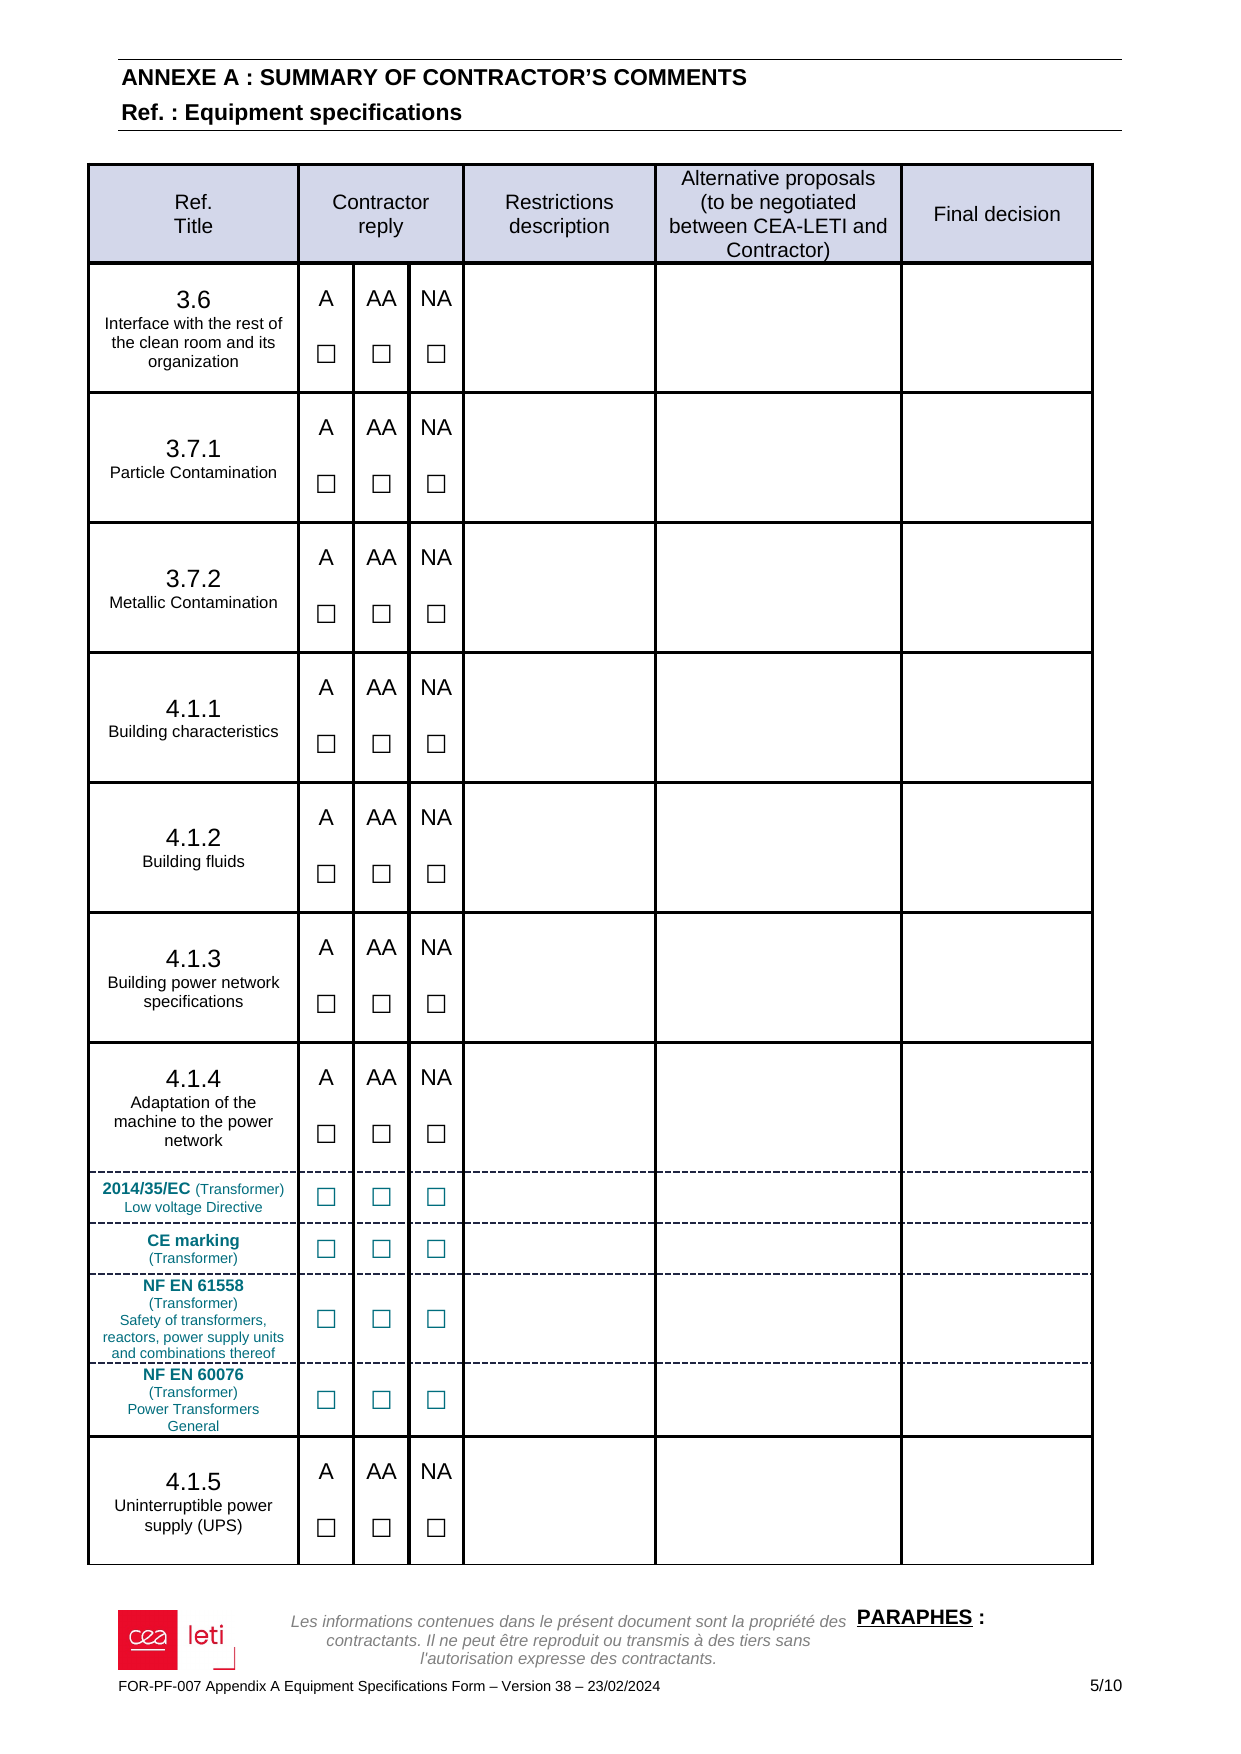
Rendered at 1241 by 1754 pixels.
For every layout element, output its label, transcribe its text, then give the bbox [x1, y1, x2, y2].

table_cell NA [411, 914, 462, 1041]
table_cell A [300, 524, 352, 651]
table_cell A [300, 914, 352, 1041]
table_cell NA [411, 265, 462, 391]
table_cell [657, 914, 900, 1041]
table_cell 2014/35/EC (Transformer) Low voltage Directive [90, 1171, 297, 1222]
table_cell [657, 1044, 900, 1171]
table_cell [465, 914, 654, 1041]
table_cell 4.1.5 Uninterruptible power supply (UPS) [90, 1438, 297, 1564]
table_cell A [300, 394, 352, 521]
table_cell AA [355, 1044, 407, 1171]
table_cell NA [411, 784, 462, 911]
table_cell [657, 265, 900, 391]
table_cell [657, 654, 900, 781]
table_cell [465, 1171, 654, 1222]
table_cell [903, 784, 1091, 911]
table_cell [355, 1171, 407, 1222]
table_cell [411, 1362, 462, 1434]
table_cell [465, 1222, 654, 1272]
table_cell [903, 1438, 1091, 1564]
table_cell A [300, 1438, 352, 1564]
table_cell [411, 1222, 462, 1272]
table_cell NA [411, 1044, 462, 1171]
table_cell 4.1.3 Building power network specifications [90, 914, 297, 1041]
table_cell [903, 914, 1091, 1041]
table_cell AA [355, 524, 407, 651]
table_cell [411, 1273, 462, 1362]
table_cell [903, 265, 1091, 391]
table_cell [903, 1171, 1091, 1222]
table_cell A [300, 1044, 352, 1171]
table_cell [903, 1273, 1091, 1362]
table_cell 4.1.1 Building characteristics [90, 654, 297, 781]
table_cell NA [411, 1438, 462, 1564]
table_header Alternative proposals (to be negotiated between CEA-LETI and Contractor) [657, 166, 900, 261]
table_cell AA [355, 265, 407, 391]
table_cell 4.1.4 Adaptation of the machine to the power network [90, 1044, 297, 1171]
table_cell 3.7.1 Particle Contamination [90, 394, 297, 521]
table_header Final decision [903, 166, 1091, 261]
table_cell A [300, 784, 352, 911]
table_cell [300, 1362, 352, 1434]
table_cell [411, 1171, 462, 1222]
table_cell [465, 524, 654, 651]
table_cell NA [411, 654, 462, 781]
table_cell 4.1.2 Building fluids [90, 784, 297, 911]
table_cell AA [355, 654, 407, 781]
table_cell AA [355, 394, 407, 521]
table_cell [300, 1222, 352, 1272]
table_cell [903, 394, 1091, 521]
table_cell NA [411, 394, 462, 521]
table_cell 3.6 Interface with the rest of the clean room and its organization [90, 265, 297, 391]
table_cell [465, 1273, 654, 1362]
table_cell [657, 1362, 900, 1434]
table_cell NA [411, 524, 462, 651]
table_cell [903, 654, 1091, 781]
table_cell [355, 1273, 407, 1362]
table_cell [657, 394, 900, 521]
table_cell AA [355, 784, 407, 911]
table_cell [465, 265, 654, 391]
table_cell [657, 1171, 900, 1222]
table_cell [355, 1362, 407, 1434]
table_cell [465, 1362, 654, 1434]
table_cell [300, 1273, 352, 1362]
table_cell [657, 1222, 900, 1272]
table_cell [657, 1273, 900, 1362]
table_cell AA [355, 914, 407, 1041]
table_cell A [300, 654, 352, 781]
table_cell AA [355, 1438, 407, 1564]
picture [118, 1610, 236, 1670]
table_header Restrictions description [465, 166, 654, 261]
table_header Ref. Title [90, 166, 297, 261]
table_cell [355, 1222, 407, 1272]
table_header Contractor reply [300, 166, 462, 261]
table_cell [465, 654, 654, 781]
table_cell [903, 1222, 1091, 1272]
table_cell NF EN 61558 (Transformer) Safety of transformers, reactors, power supply units and combinations thereof [90, 1273, 297, 1362]
table_cell [903, 1362, 1091, 1434]
table_cell [657, 1438, 900, 1564]
table_cell [903, 1044, 1091, 1171]
table_cell NF EN 60076 (Transformer) Power Transformers General [90, 1362, 297, 1434]
table_cell [465, 394, 654, 521]
table_cell [465, 784, 654, 911]
table_cell [465, 1044, 654, 1171]
table_cell [903, 524, 1091, 651]
table_cell [300, 1171, 352, 1222]
table_cell [657, 784, 900, 911]
table_cell 3.7.2 Metallic Contamination [90, 524, 297, 651]
table_cell [657, 524, 900, 651]
table_cell [465, 1438, 654, 1564]
table_cell A [300, 265, 352, 391]
table_cell CE marking (Transformer) [90, 1222, 297, 1272]
